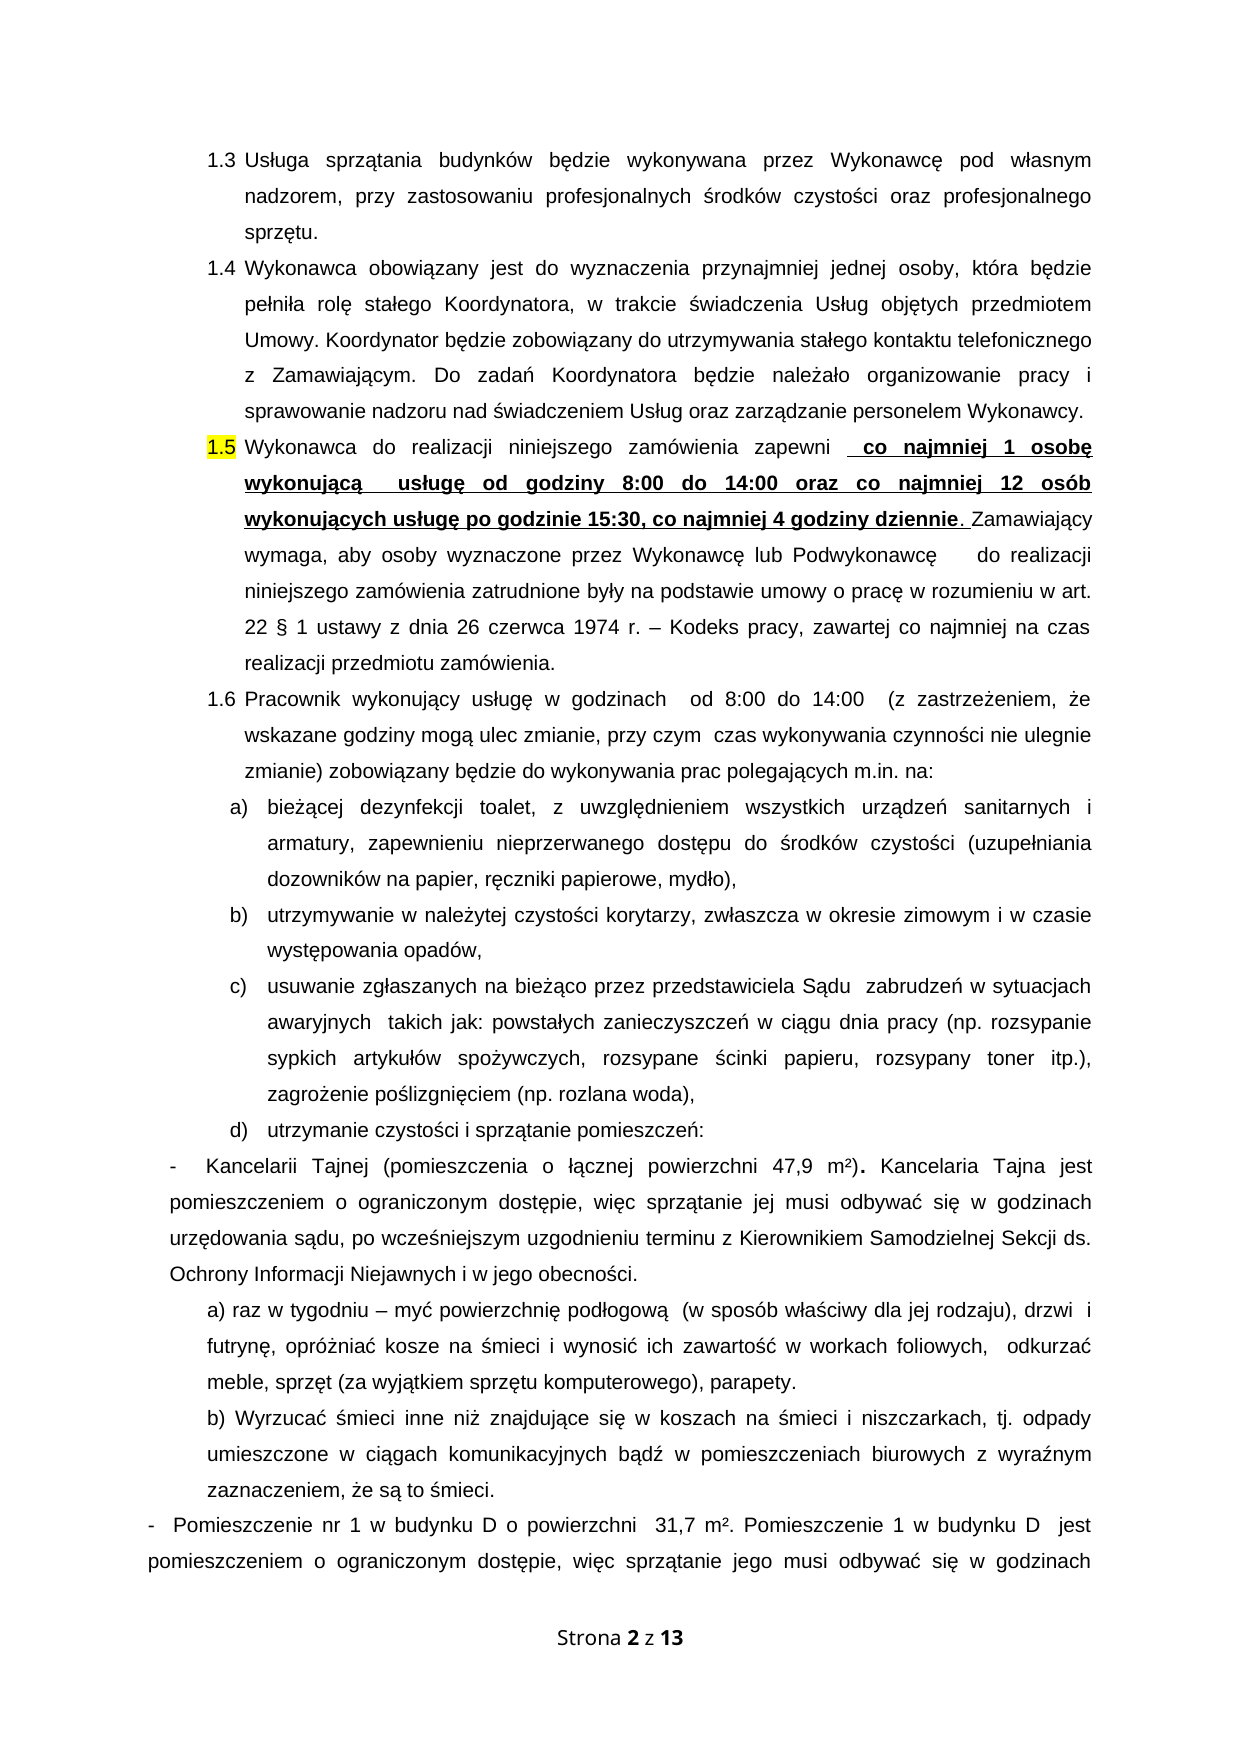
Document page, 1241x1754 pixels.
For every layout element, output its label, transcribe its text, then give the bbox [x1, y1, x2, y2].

text a) raz w tygodniu – myć powierzchnię podłogową (w sposób właściwy dla jej rodzaju), drzwi i futrynę, opróżniać kosze na śmieci i wynosić ich zawartość w workach foliowych, odkurzać meble, sprzęt (za wyjątkiem sprzętu komputerowego), parapety. [207, 1298, 1092, 1393]
list Pracownik wykonujący usługę w godzinach od 8:00 do 14:00 (z zastrzeżeniem, że wskazane godziny mogą ulec zmianie, przy czym czas wykonywania czynności nie ulegnie zmianie) zobowiązany będzie do wykonywania prac polegających m.in. na: [207, 687, 1092, 783]
list bieżącej dezynfekcji toalet, z uwzględnieniem wszystkich urządzeń sanitarnych i armatury, zapewnieniu nieprzerwanego dostępu do środków czystości (uzupełniania dozowników na papier, ręczniki papierowe, mydło), [229, 794, 1092, 890]
list utrzymywanie w należytej czystości korytarzy, zwłaszcza w okresie zimowym i w czasie występowania opadów, [229, 902, 1092, 962]
list Usługa sprzątania budynków będzie wykonywana przez Wykonawcę pod własnym nadzorem, przy zastosowaniu profesjonalnych środków czystości oraz profesjonalnego sprzętu. [207, 148, 1092, 243]
list usuwanie zgłaszanych na bieżąco przez przedstawiciela Sądu zabrudzeń w sytuacjach awaryjnych takich jak: powstałych zanieczyszczeń w ciągu dnia pracy (np. rozsypanie sypkich artykułów spożywczych, rozsypane ścinki papieru, rozsypany toner itp.), zagrożenie poślizgnięciem (np. rozlana woda), [229, 974, 1092, 1106]
text - Kancelarii Tajnej (pomieszczenia o łącznej powierzchni 47,9 m²). Kancelaria Tajna jest pomieszczeniem o ograniczonym dostępie, więc sprzątanie jej musi odbywać się w godzinach urzędowania sądu, po wcześniejszym uzgodnieniu terminu z Kierownikiem Samodzielnej Sekcji ds. Ochrony Informacji Niejawnych i w jego obecności. [169, 1154, 1092, 1286]
list Wykonawca obowiązany jest do wyznaczenia przynajmniej jednej osoby, która będzie pełniła rolę stałego Koordynatora, w trakcie świadczenia Usług objętych przedmiotem Umowy. Koordynator będzie zobowiązany do utrzymywania stałego kontaktu telefonicznego z Zamawiającym. Do zadań Koordynatora będzie należało organizowanie pracy i sprawowanie nadzoru nad świadczeniem Usług oraz zarządzanie personelem Wykonawcy. [207, 256, 1092, 423]
text b) Wyrzucać śmieci inne niż znajdujące się w koszach na śmieci i niszczarkach, tj. odpady umieszczone w ciągach komunikacyjnych bądź w pomieszczeniach biurowych z wyraźnym zaznaczeniem, że są to śmieci. [207, 1406, 1092, 1501]
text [148, 1513, 1092, 1573]
list utrzymanie czystości i sprzątanie pomieszczeń: [229, 1118, 1092, 1142]
list Wykonawca do realizacji niniejszego zamówienia zapewni co najmniej 1 osobę wykonującą usługę od godziny 8:00 do 14:00 oraz co najmniej 12 osób wykonujących usługę po godzinie 15:30, co najmniej 4 godziny dziennie. Zamawiający wymaga, aby osoby wyznaczone przez Wykonawcę lub Podwykonawcę do realizacji niniejszego zamówienia zatrudnione były na podstawie umowy o pracę w rozumieniu w art. 22 § 1 ustawy z dnia 26 czerwca 1974 r. – Kodeks pracy, zawartej co najmniej na czas realizacji przedmiotu zamówienia. [207, 435, 1092, 675]
